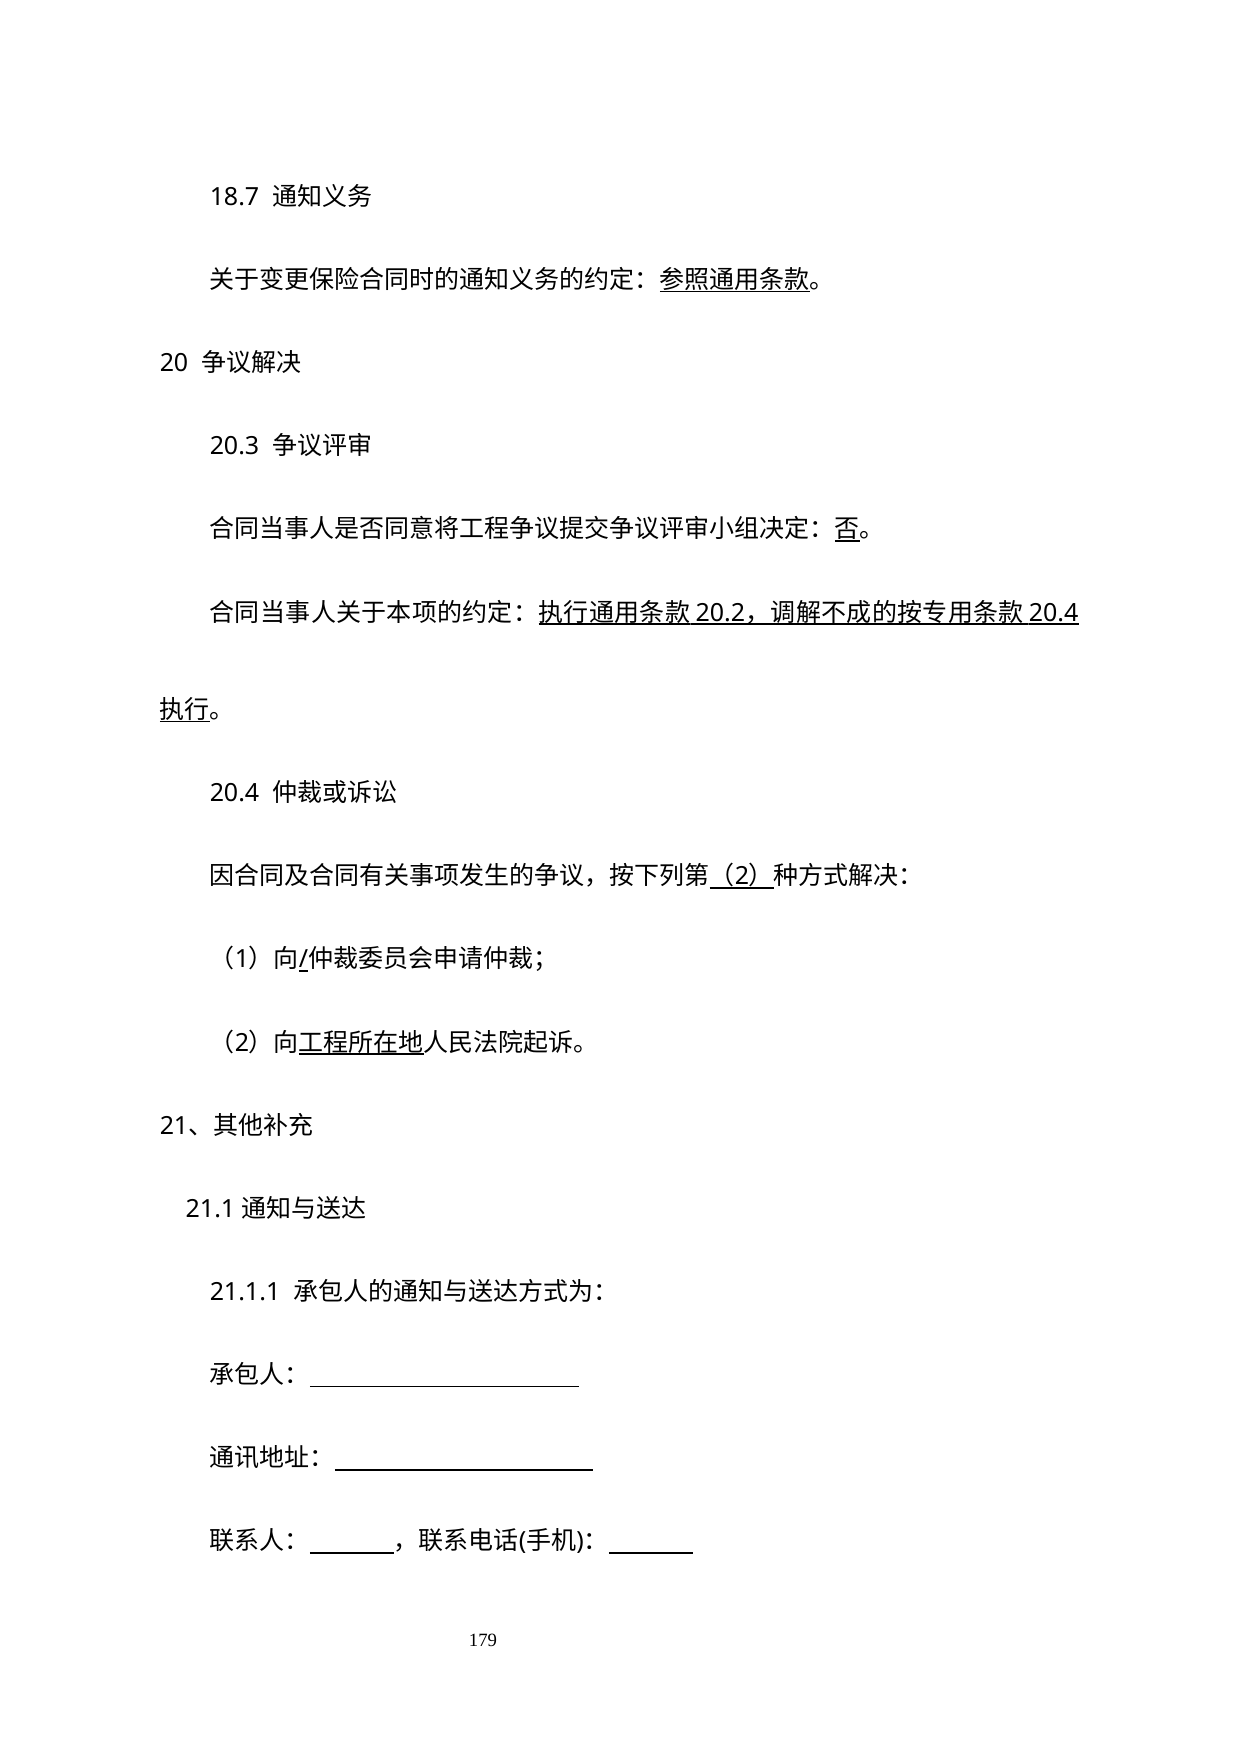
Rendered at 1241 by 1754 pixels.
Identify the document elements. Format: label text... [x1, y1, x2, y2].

text 关于变更保险合同时的通知义务的约定：参照通用条款。 [159, 245, 1078, 310]
text 18.7 通知义务 [159, 162, 1078, 227]
text 因合同及合同有关事项发生的争议，按下列第（2）种方式解决： [159, 841, 1078, 906]
text 合同当事人关于本项的约定：执行通用条款20.2，调解不成的按专用条款20.4执行。 [159, 578, 1078, 740]
text 联系人： ，联系电话(手机)： [159, 1506, 1078, 1571]
text 21.1.1 承包人的通知与送达方式为： [159, 1257, 1078, 1322]
text 承包人： [159, 1340, 1078, 1405]
text 20.3 争议评审 [159, 411, 1078, 476]
text 21.1 通知与送达 [159, 1174, 1078, 1239]
text （1）向/仲裁委员会申请仲裁； [159, 924, 1078, 989]
text 21、其他补充 [159, 1091, 1078, 1156]
list 向工程所在地人民法院起诉。 [159, 1008, 1078, 1073]
text 20 争议解决 [159, 328, 1078, 393]
text 通讯地址： [159, 1423, 1078, 1488]
text 20.4 仲裁或诉讼 [159, 758, 1078, 823]
text 合同当事人是否同意将工程争议提交争议评审小组决定：否。 [159, 494, 1078, 559]
